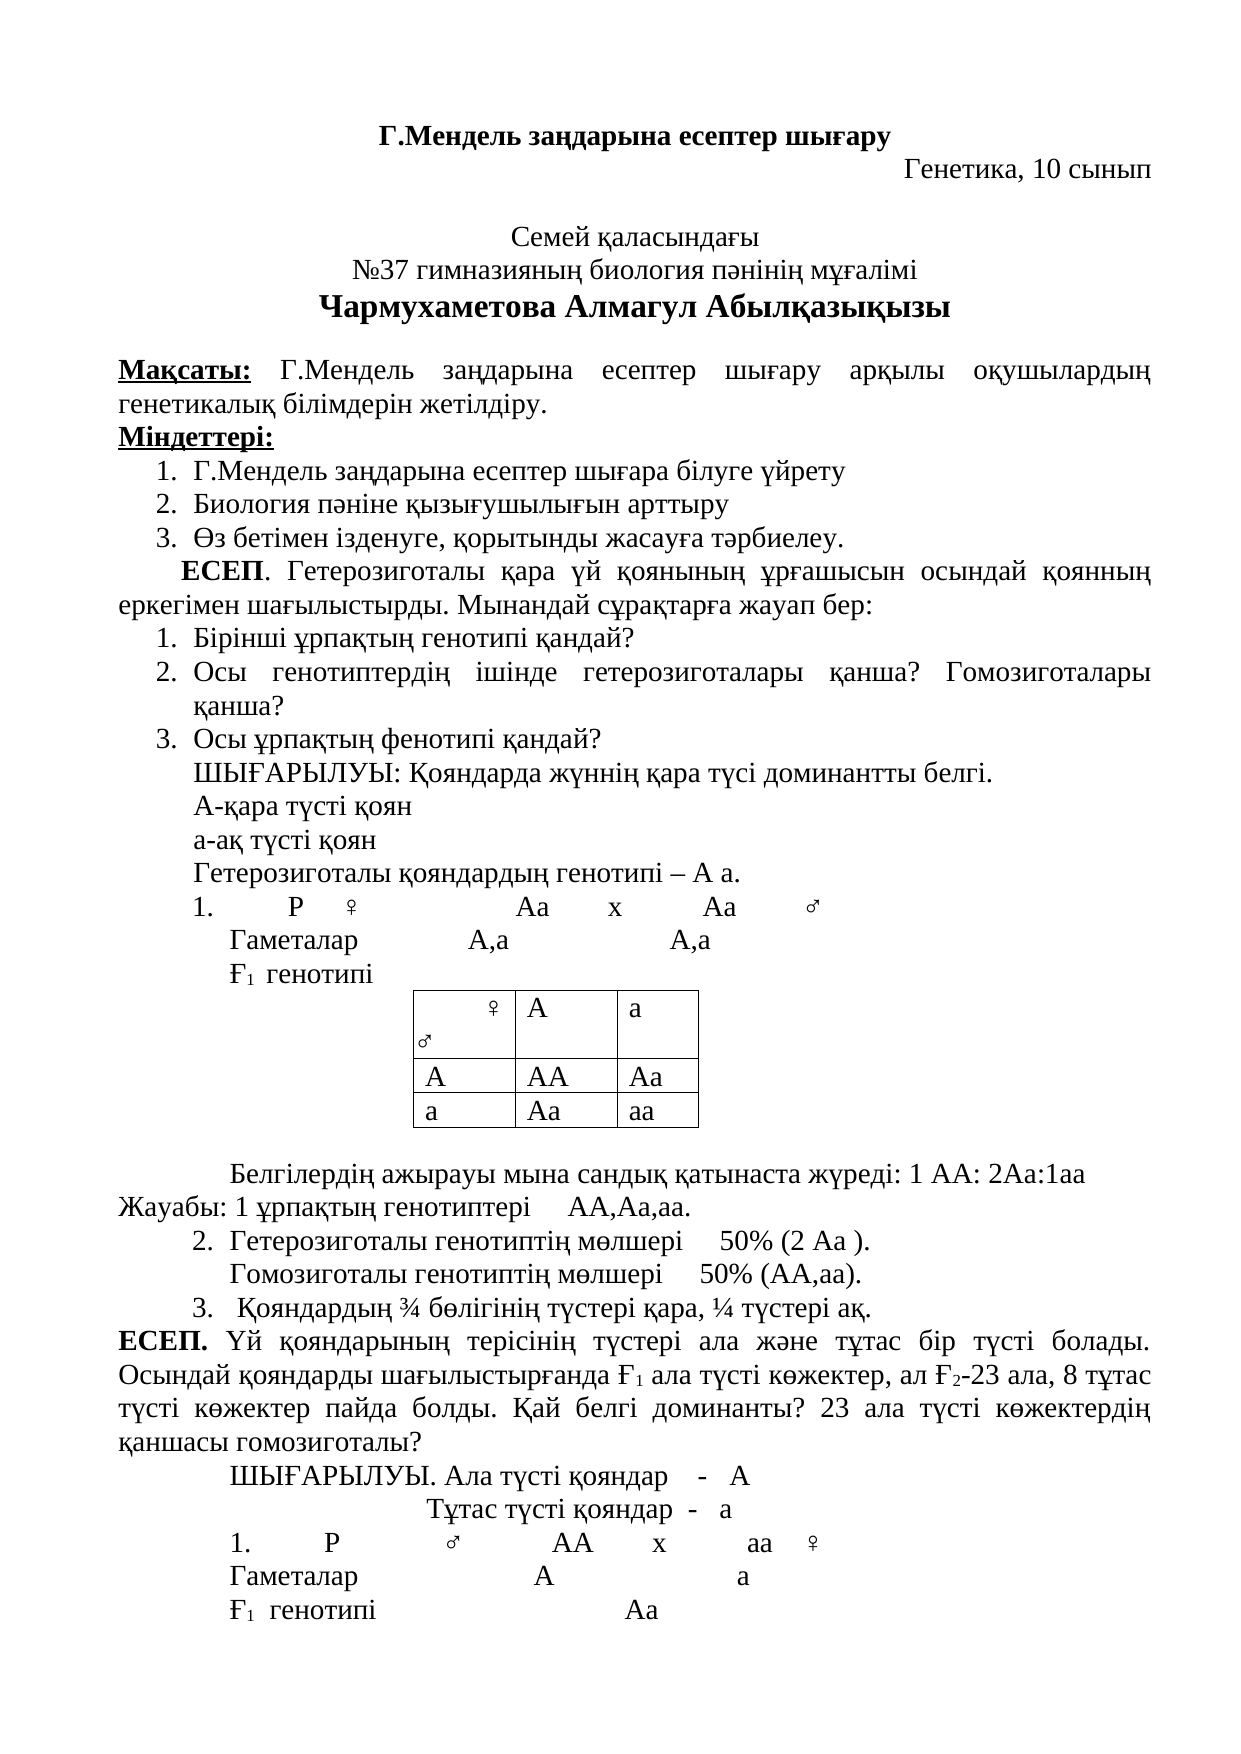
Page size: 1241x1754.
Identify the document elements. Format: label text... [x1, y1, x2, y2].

list Гетерозиготалы қояндардың генотипі – А а. [193, 855, 1152, 889]
list Гаметалар А а [229, 1558, 1152, 1592]
table_cell А [414, 1059, 515, 1092]
list Ғ1 генотипі [229, 956, 1152, 989]
list Биология пәніне қызығушылығын арттыру [156, 486, 1152, 520]
list Гомозиготалы генотиптің мөлшері 50% (АА,аа). [229, 1256, 1152, 1290]
list Тұтас түсті қояндар - а [229, 1491, 1152, 1525]
list Өз бетімен ізденуге, қорытынды жасауға тәрбиелеу. [156, 520, 1152, 553]
table_cell а [414, 1093, 515, 1127]
text ЕСЕП. Гетерозиготалы қара үй қоянының ұрғашысын осындай қоянның еркегімен шағылыстырды. Мынандай сұрақтарға жауап бер: [118, 553, 1152, 621]
table_cell аа [618, 1093, 698, 1127]
text Генетика, 10 сынып [118, 152, 1152, 185]
list А-қара түсті қоян [193, 788, 1152, 822]
table_cell Аа [618, 1059, 698, 1092]
text Мақсаты: Г.Мендель заңдарына есептер шығару арқылы оқушылардың генетикалық білімдерін жетілдіру. [118, 352, 1152, 419]
list Г.Мендель заңдарына есептер шығара білуге үйрету [156, 453, 1152, 486]
text Семей қаласындағы [118, 219, 1152, 252]
list Р ♀ Аа х Аа ♂ [192, 889, 1152, 922]
list а-ақ түсті қоян [193, 822, 1152, 855]
list Гетерозиготалы генотиптің мөлшері 50% (2 Аа ). [192, 1223, 1152, 1256]
list ШЫҒАРЫЛУЫ: Қояндарда жүннің қара түсі доминантты белгі. [193, 755, 1152, 788]
list Гаметалар А,а А,а [229, 922, 1152, 956]
list Қояндардың ¾ бөлігінің түстері қара, ¼ түстері ақ. [192, 1290, 1152, 1323]
table_header ♀ ♂ [414, 991, 515, 1058]
list Бірінші ұрпақтың генотипі қандай? [156, 621, 1152, 654]
table_cell Аа [516, 1093, 617, 1127]
list ШЫҒАРЫЛУЫ. Ала түсті қояндар - А [229, 1458, 1152, 1491]
text ЕСЕП. Үй қояндарының терісінің түстері ала және тұтас бір түсті болады. Осындай қояндарды шағылыстырғанда Ғ1 ала түсті көжектер, ал Ғ2-23 ала, 8 тұтас түсті көжектер пайда болды. Қай белгі доминанты? 23 ала түсті көжектердің қаншасы гомозиготалы? [118, 1323, 1152, 1458]
text Г.Мендель заңдарына есептер шығару [118, 118, 1152, 152]
list 1. Р ♂ АА х аа ♀ [229, 1525, 1152, 1558]
table_header а [618, 991, 698, 1058]
text №37 гимназияның биология пәнінің мұғалімі [118, 252, 1152, 286]
text Жауабы: 1 ұрпақтың генотиптері АА,Аа,аа. [118, 1189, 1152, 1223]
list Осы генотиптердің ішінде гетерозиготалары қанша? Гомозиготалары қанша? [156, 654, 1152, 721]
list Белгілердің ажырауы мына сандық қатынаста жүреді: 1 AA: 2Аа:1аа [229, 1156, 1152, 1189]
text Чармухаметова Алмагул Абылқазықызы [118, 286, 1152, 324]
table_header А [516, 991, 617, 1058]
text Міндеттері: [118, 419, 1152, 453]
table_cell АА [516, 1059, 617, 1092]
list Ғ1 генотипі Аа [229, 1592, 1152, 1625]
list Осы ұрпақтың фенотипі қандай? [156, 721, 1152, 755]
